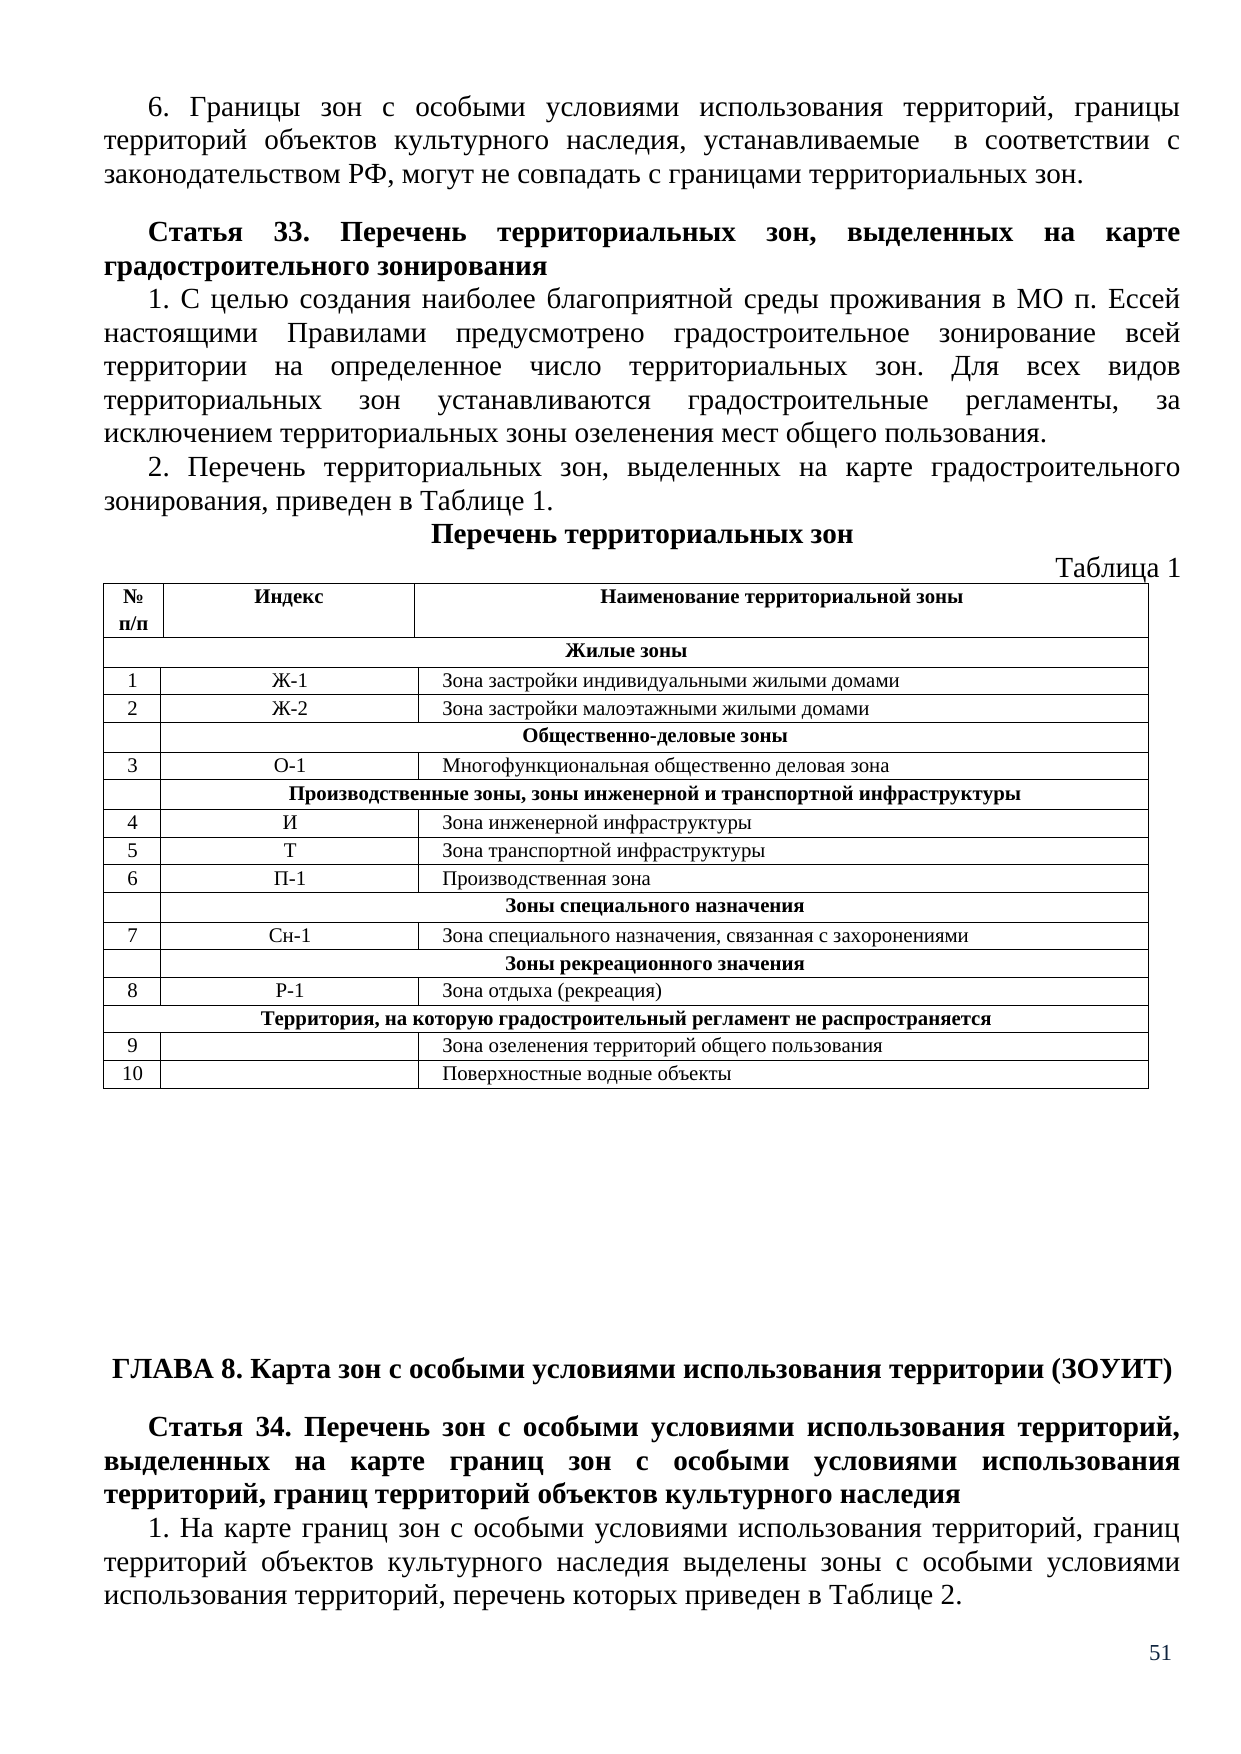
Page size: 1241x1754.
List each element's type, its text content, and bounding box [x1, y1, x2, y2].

table_cell Cн-1 [161, 923, 418, 949]
table_cell И [161, 810, 418, 837]
table_cell 3 [104, 753, 160, 779]
table_cell Зоны специального назначения [161, 893, 1148, 922]
table_cell 10 [104, 1061, 160, 1087]
table_cell [104, 950, 160, 977]
table_cell Производственные зоны, зоны инженерной и транспортной инфраструктуры [161, 780, 1148, 809]
table_cell Ж-2 [161, 695, 418, 722]
table_cell 9 [104, 1033, 160, 1060]
table_cell Зона озеленения территорий общего пользования [419, 1033, 1148, 1060]
text 6. Границы зон с особыми условиями использования территорий, границы территорий объектов культурного наследия, устанавливаемые в соответствии с законодательством РФ, могут не совпадать с границами территориальных зон. [103, 89, 1181, 189]
table_cell Общественно-деловые зоны [161, 723, 1148, 752]
table_cell 4 [104, 810, 160, 837]
table_cell Жилые зоны [104, 638, 1148, 667]
text ГЛАВА 8. Карта зон с особыми условиями использования территории (ЗОУИТ) [103, 1351, 1181, 1384]
table_cell Р-1 [161, 978, 418, 1004]
table_cell Поверхностные водные объекты [419, 1061, 1148, 1087]
text 1. На карте границ зон с особыми условиями использования территорий, границ территорий объектов культурного наследия выделены зоны с особыми условиями использования территорий, перечень которых приведен в Таблице 2. [103, 1510, 1181, 1611]
table_cell О-1 [161, 753, 418, 779]
text 1. С целью создания наиболее благоприятной среды проживания в МО п. Ессей настоящими Правилами предусмотрено градостроительное зонирование всей территории на определенное число территориальных зон. Для всех видов территориальных зон устанавливаются градостроительные регламенты, за исключением территориальных зоны озеленения мест общего пользования. [103, 281, 1181, 449]
table_cell Зона застройки индивидуальными жилыми домами [419, 668, 1148, 694]
table_cell Зоны рекреационного значения [161, 950, 1148, 977]
text Статья 33. Перечень территориальных зон, выделенных на карте градостроительного зонирования [103, 214, 1181, 281]
table_cell Зона отдыха (рекреация) [419, 978, 1148, 1004]
table_cell 6 [104, 865, 160, 892]
table_cell Зона инженерной инфраструктуры [419, 810, 1148, 837]
table_cell [104, 780, 160, 809]
table_cell [104, 893, 160, 922]
table_cell Т [161, 838, 418, 864]
table_cell Зона застройки малоэтажными жилыми домами [419, 695, 1148, 722]
table_cell 2 [104, 695, 160, 722]
table_cell Зона транспортной инфраструктуры [419, 838, 1148, 864]
text Таблица 1 [203, 550, 1181, 583]
table_header Индекс [164, 584, 414, 637]
table_cell 5 [104, 838, 160, 864]
table_cell Территория, на которую градостроительный регламент не распространяется [104, 1006, 1148, 1032]
table_cell 1 [104, 668, 160, 694]
table_cell 7 [104, 923, 160, 949]
table_cell Зона специального назначения, связанная с захоронениями [419, 923, 1148, 949]
table_cell П-1 [161, 865, 418, 892]
table_header № п/п [104, 584, 163, 637]
table_cell Производственная зона [419, 865, 1148, 892]
table_cell Многофункциональная общественно деловая зона [419, 753, 1148, 779]
table_cell Ж-1 [161, 668, 418, 694]
text Перечень территориальных зон [103, 516, 1181, 550]
table_cell [161, 1033, 418, 1060]
text 2. Перечень территориальных зон, выделенных на карте градостроительного зонирования, приведен в Таблице 1. [103, 449, 1181, 516]
text Статья 34. Перечень зон с особыми условиями использования территорий, выделенных на карте границ зон с особыми условиями использования территорий, границ территорий объектов культурного наследия [103, 1409, 1181, 1510]
table_cell [104, 723, 160, 752]
table_cell [161, 1061, 418, 1087]
table_cell 8 [104, 978, 160, 1004]
table_header Наименование территориальной зоны [415, 584, 1148, 637]
